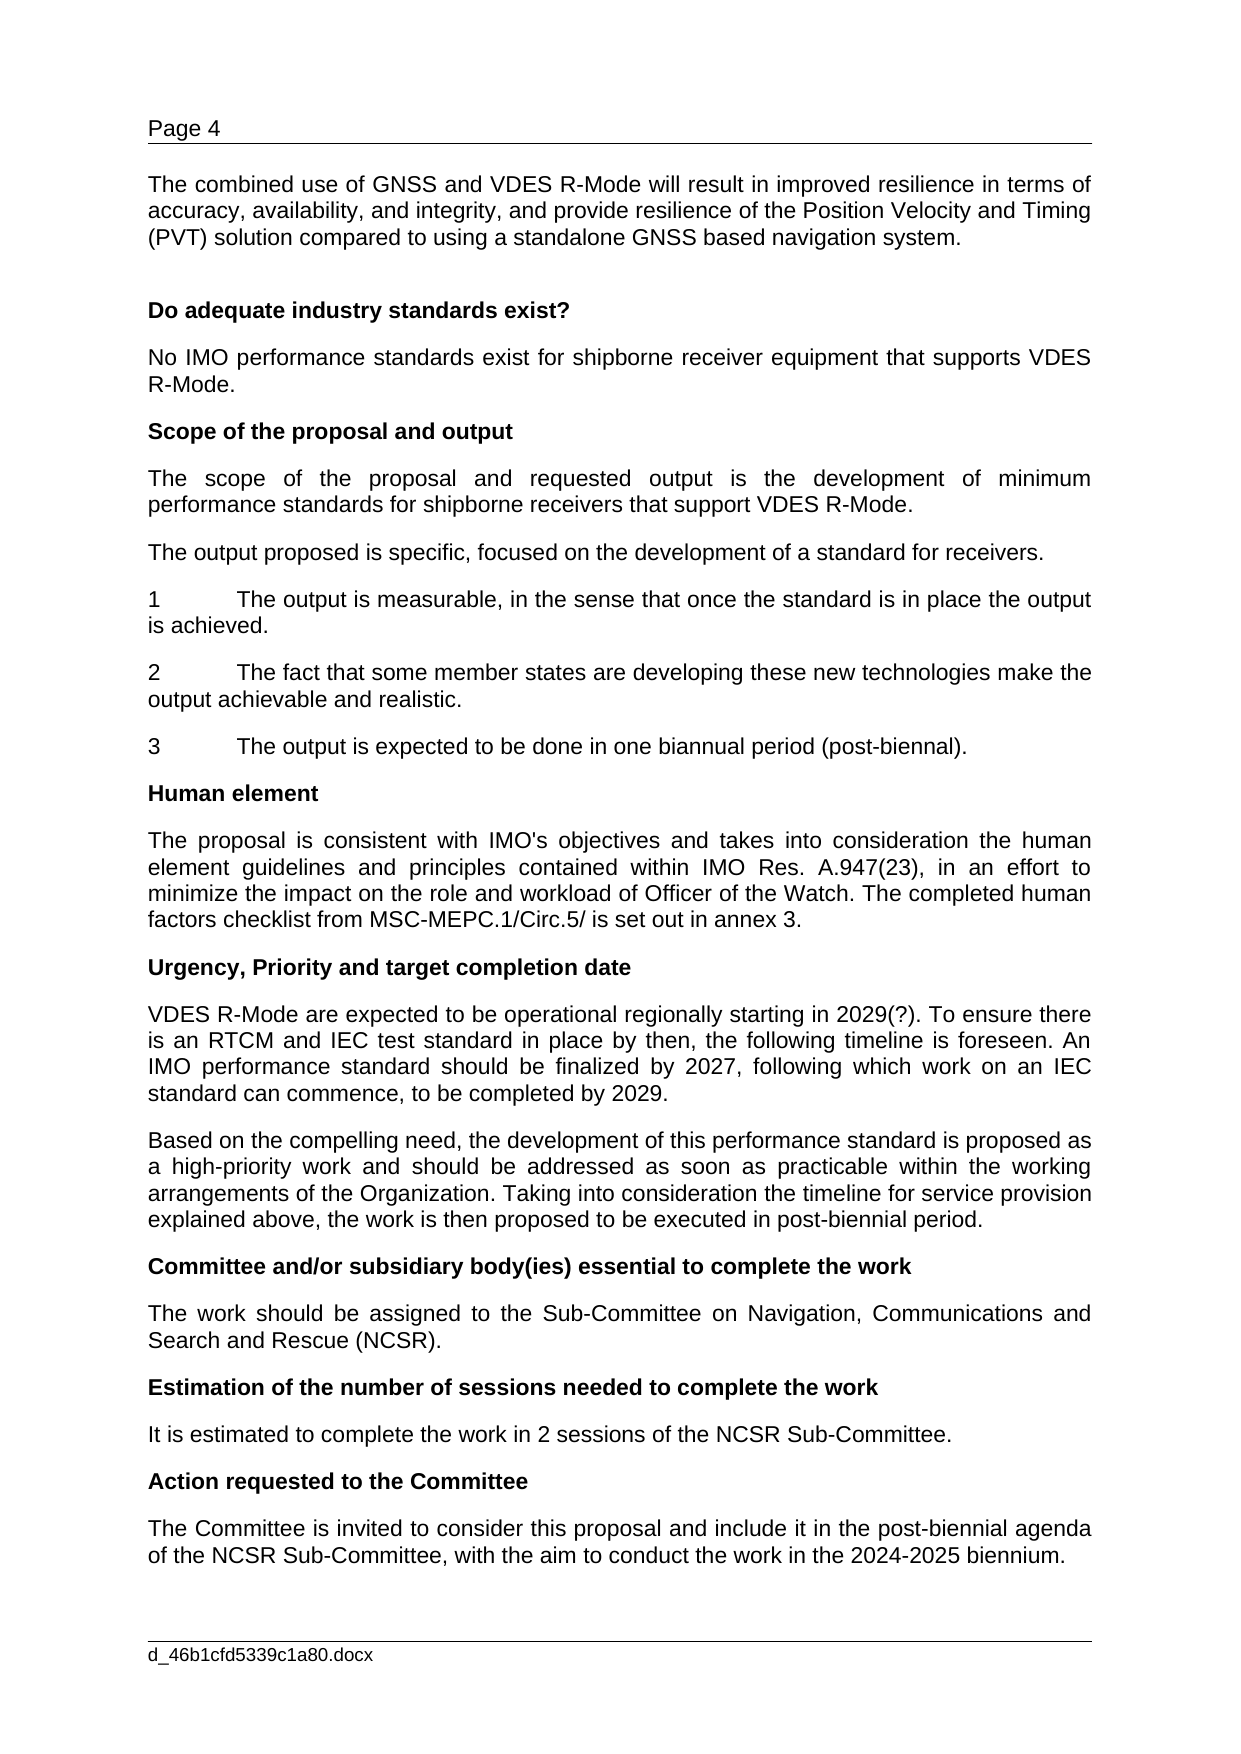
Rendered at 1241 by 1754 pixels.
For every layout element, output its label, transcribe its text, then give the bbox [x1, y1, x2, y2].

text Committee and/or subsidiary body(ies) essential to complete the work [148, 1253, 1092, 1279]
text Human element [148, 780, 1092, 806]
list The fact that some member states are developing these new technologies make the output achievable and realistic. [148, 659, 1092, 712]
text The work should be assigned to the Sub-Committee on Navigation, Communications and Search and Rescue (NCSR). [148, 1300, 1092, 1353]
list The output is measurable, in the sense that once the standard is in place the output is achieved. [148, 586, 1092, 638]
text The proposal is consistent with IMO's objectives and takes into consideration the human element guidelines and principles contained within IMO Res. A.947(23), in an effort to minimize the impact on the role and workload of Officer of the Watch. The completed human factors checklist from MSC-MEPC.1/Circ.5/ is set out in annex 3. [148, 827, 1092, 933]
text Action requested to the Committee [148, 1468, 1092, 1494]
text Based on the compelling need, the development of this performance standard is proposed as a high-priority work and should be addressed as soon as practicable within the working arrangements of the Organization. Taking into consideration the timeline for service provision explained above, the work is then proposed to be executed in post-biennial period. [148, 1127, 1092, 1232]
text The output proposed is specific, focused on the development of a standard for receivers. [148, 538, 1092, 565]
text The Committee is invited to consider this proposal and include it in the post-biennial agenda of the NCSR Sub-Committee, with the aim to conduct the work in the 2024-2025 biennium. [148, 1515, 1092, 1568]
text VDES R-Mode are expected to be operational regionally starting in 2029(?). To ensure there is an RTCM and IEC test standard in place by then, the following timeline is foreseen. An IMO performance standard should be finalized by 2027, following which work on an IEC standard can commence, to be completed by 2029. [148, 1001, 1092, 1106]
text It is estimated to complete the work in 2 sessions of the NCSR Sub-Committee. [148, 1421, 1092, 1447]
text The combined use of GNSS and VDES R-Mode will result in improved resilience in terms of accuracy, availability, and integrity, and provide resilience of the Position Velocity and Timing (PVT) solution compared to using a standalone GNSS based navigation system. [148, 171, 1092, 250]
text Urgency, Priority and target completion date [148, 953, 1092, 980]
text Estimation of the number of sessions needed to complete the work [148, 1374, 1092, 1400]
text The scope of the proposal and requested output is the development of minimum performance standards for shipborne receivers that support VDES R-Mode. [148, 465, 1092, 518]
list The output is expected to be done in one biannual period (post-biennal). [148, 733, 1092, 759]
text Scope of the proposal and output [148, 418, 1092, 444]
text Do adequate industry standards exist? [148, 297, 1092, 323]
text No IMO performance standards exist for shipborne receiver equipment that supports VDES R-Mode. [148, 344, 1092, 397]
